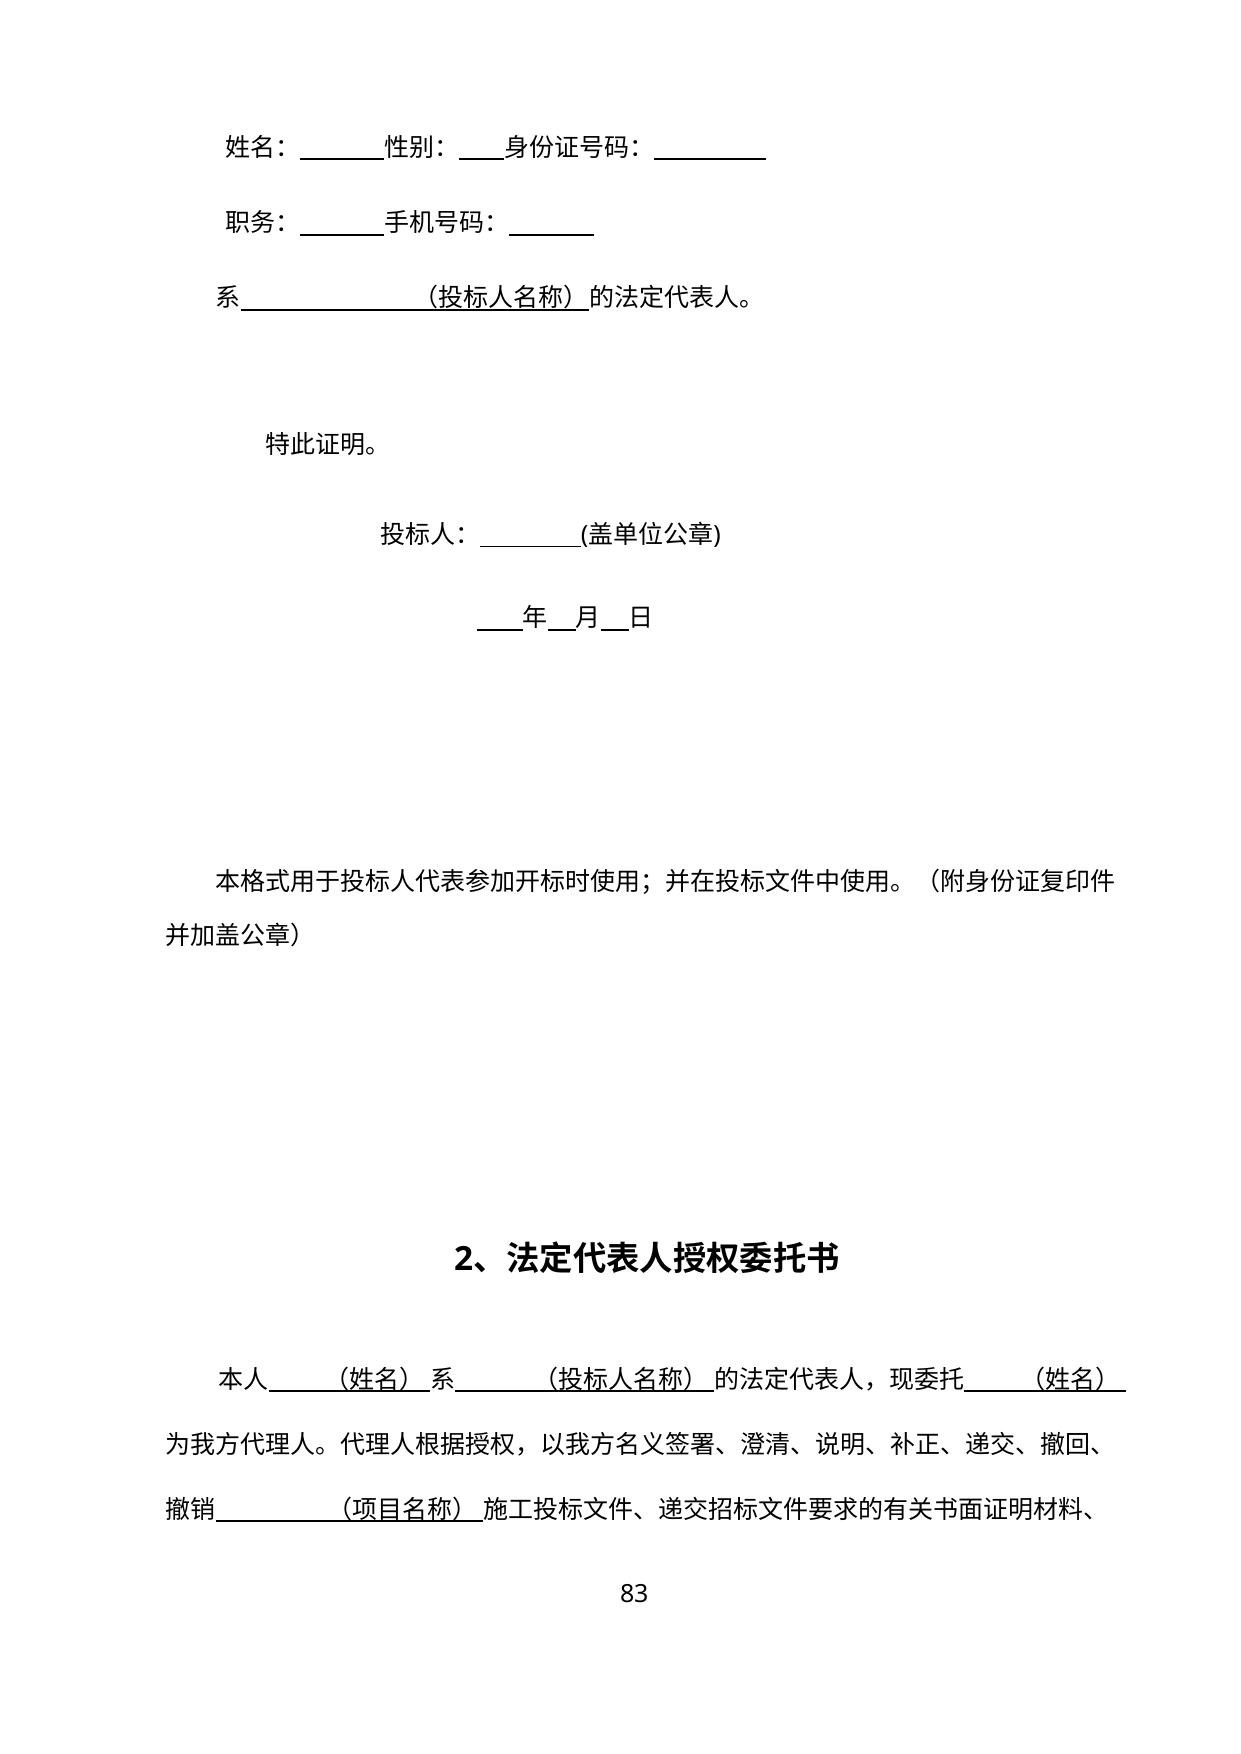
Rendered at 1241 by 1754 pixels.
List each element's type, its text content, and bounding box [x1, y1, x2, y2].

text 2、法定代表人授权委托书 [165, 1231, 473, 1280]
text 年 月 日 [165, 583, 1128, 648]
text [165, 1345, 1128, 1540]
text 职务： 手机号码： [225, 203, 1128, 239]
text 特此证明。 [165, 425, 1128, 461]
text 姓名： 性别： 身份证号码： [225, 127, 1128, 164]
text 投标人： (盖单位公章) [165, 500, 1128, 565]
text 本格式用于投标人代表参加开标时使用；并在投标文件中使用。（附身份证复印件并加盖公章） [165, 861, 1128, 952]
text 系 （投标人名称）的法定代表人。 [165, 278, 1128, 314]
text 2、法定代表人授权委托书 [473, 1231, 1128, 1280]
